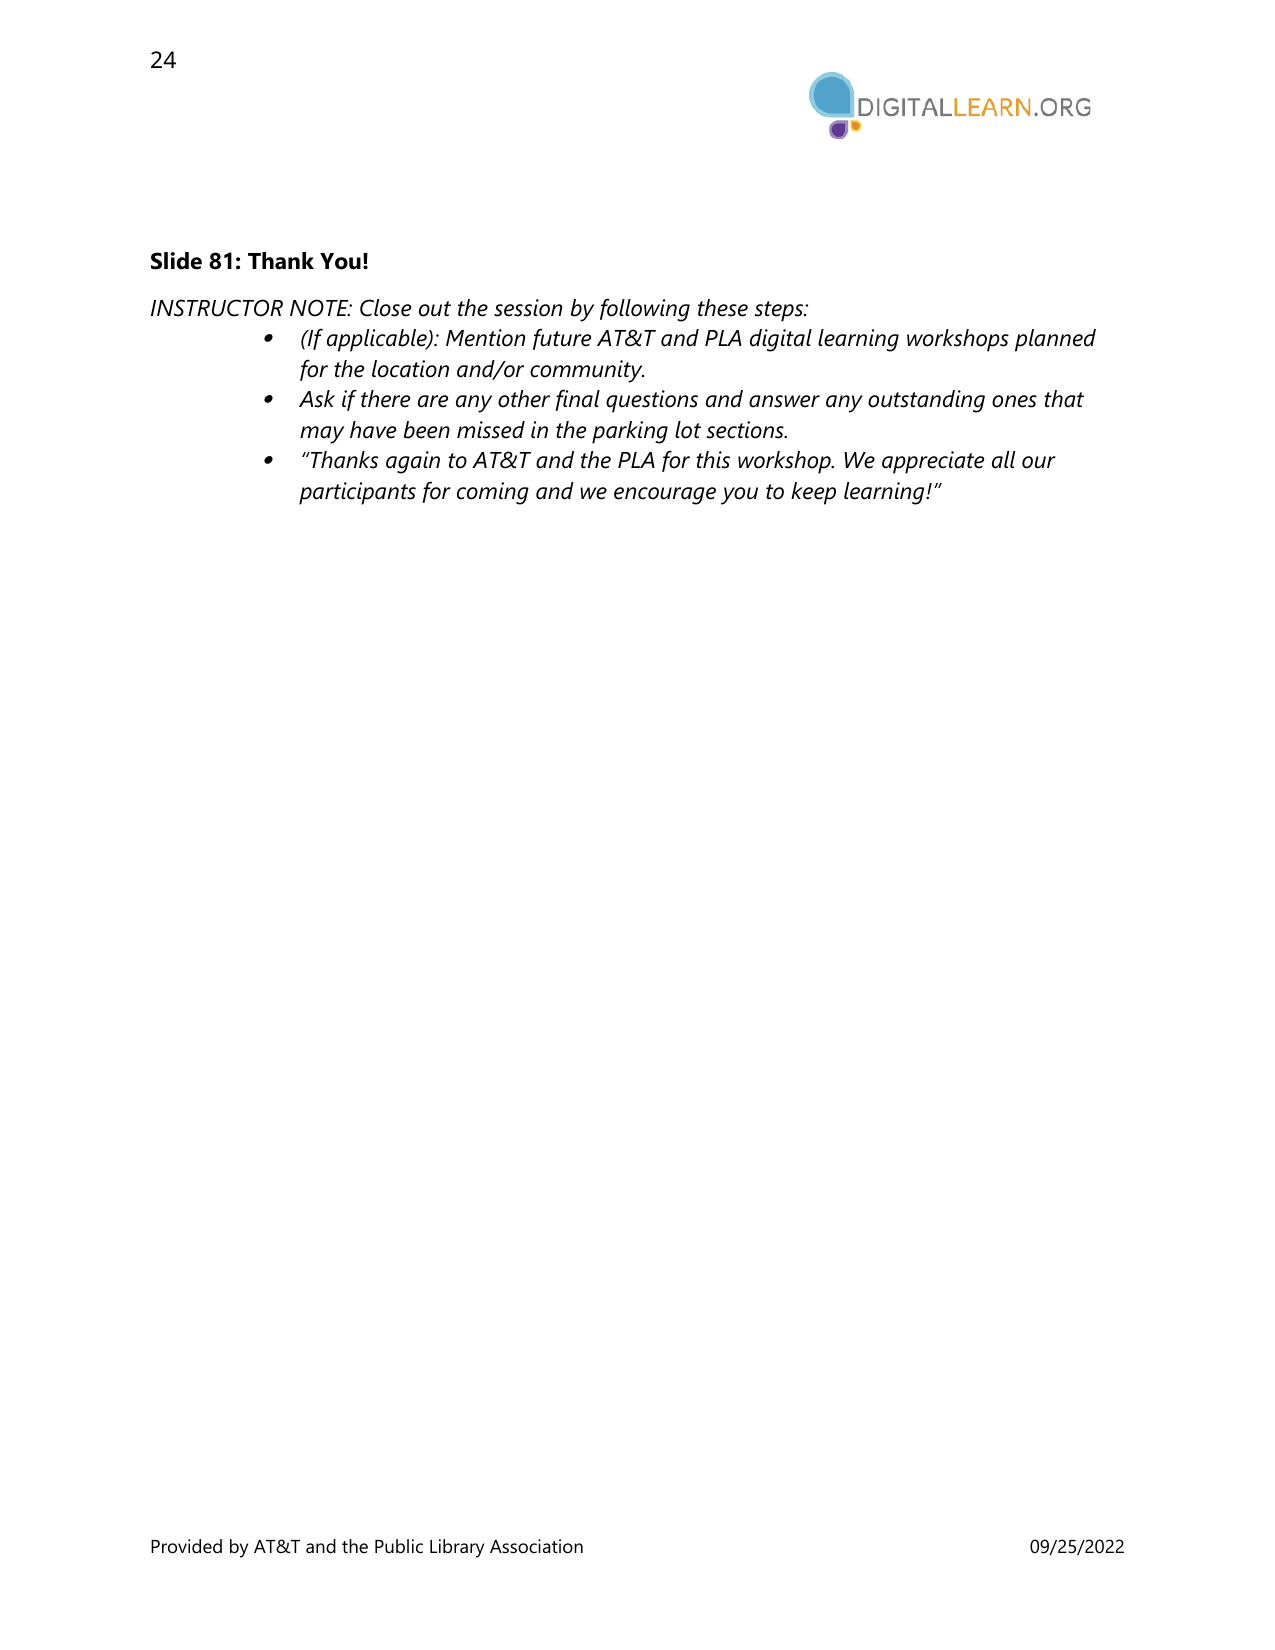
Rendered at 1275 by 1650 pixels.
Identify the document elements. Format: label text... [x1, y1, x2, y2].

picture [809, 72, 1091, 139]
list INSTRUCTOR NOTE: Close out the session by following these steps: [150, 292, 1125, 322]
list (If applicable): Mention future AT&T and PLA digital learning workshops planned for the location and/or community. [262, 322, 1125, 383]
text Slide 81: Thank You! [150, 244, 1125, 275]
list “Thanks again to AT&T and the PLA for this workshop. We appreciate all our participants for coming and we encourage you to keep learning!” [262, 444, 1125, 505]
list Ask if there are any other final questions and answer any outstanding ones that may have been missed in the parking lot sections. [262, 383, 1125, 444]
